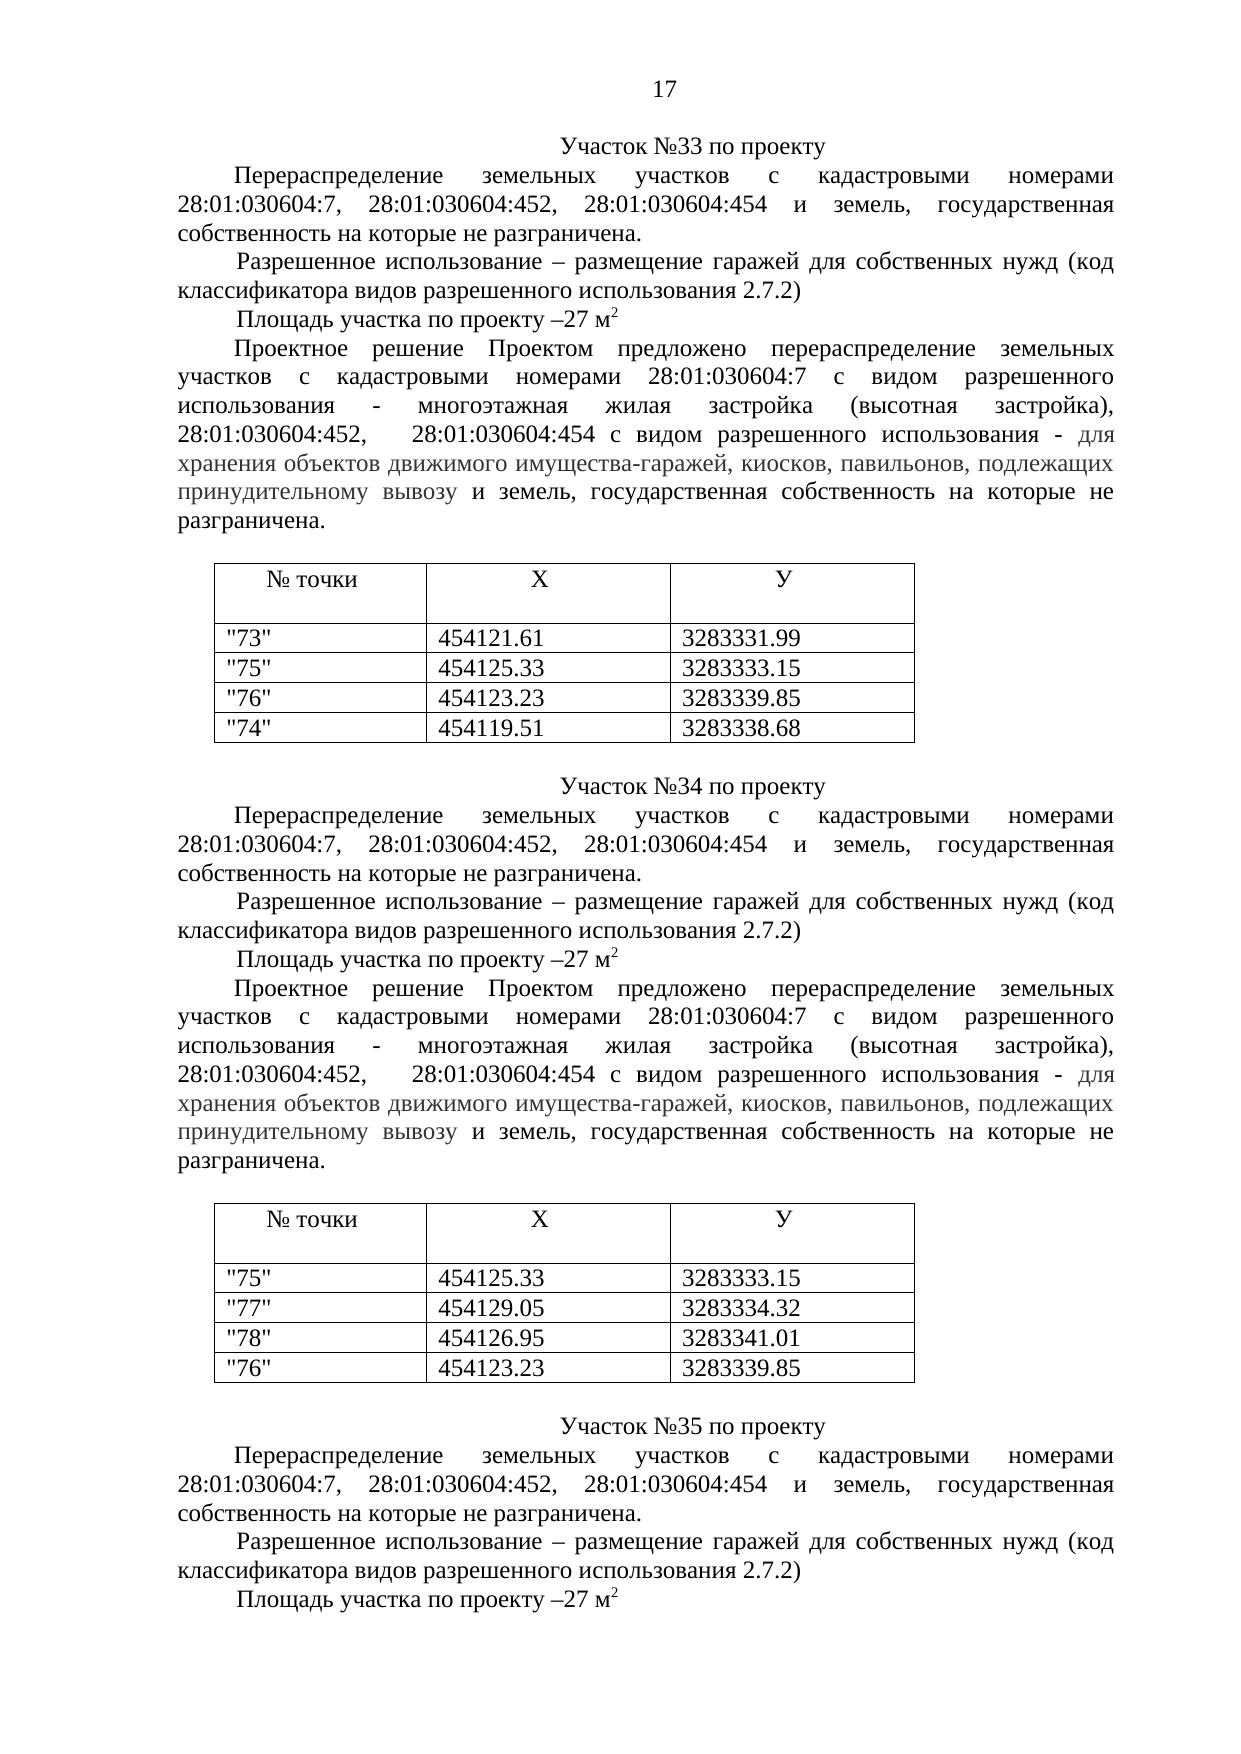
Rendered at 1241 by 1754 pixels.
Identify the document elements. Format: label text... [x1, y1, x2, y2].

text Участок №34 по проекту [177, 771, 1152, 800]
text Площадь участка по проекту –27 м2 [177, 944, 1114, 973]
table_cell 3283333.15 [671, 653, 914, 682]
table_cell "76" [215, 683, 426, 712]
table_cell 3283331.99 [671, 624, 914, 652]
text Площадь участка по проекту –27 м2 [177, 304, 1114, 333]
text Разрешенное использование – размещение гаражей для собственных нужд (код классификатора видов разрешенного использования 2.7.2) [177, 246, 1114, 304]
text Разрешенное использование – размещение гаражей для собственных нужд (код классификатора видов разрешенного использования 2.7.2) [177, 1526, 1114, 1584]
text Перераспределение земельных участков с кадастровыми номерами 28:01:030604:7, 28:01:030604:452, 28:01:030604:454 и земель, государственная собственность на которые не разграничена. [177, 1440, 1114, 1526]
text Разрешенное использование – размещение гаражей для собственных нужд (код классификатора видов разрешенного использования 2.7.2) [177, 886, 1114, 944]
table_cell 3283341.01 [671, 1323, 914, 1352]
table_header Х [427, 1204, 670, 1262]
table_header Х [427, 564, 670, 622]
table_cell 454125.33 [427, 1264, 670, 1292]
table_cell "75" [215, 653, 426, 682]
table_cell 454126.95 [427, 1323, 670, 1352]
table_cell 3283334.32 [671, 1293, 914, 1322]
text Перераспределение земельных участков с кадастровыми номерами 28:01:030604:7, 28:01:030604:452, 28:01:030604:454 и земель, государственная собственность на которые не разграничена. [177, 800, 1114, 886]
text Перераспределение земельных участков с кадастровыми номерами 28:01:030604:7, 28:01:030604:452, 28:01:030604:454 и земель, государственная собственность на которые не разграничена. [177, 160, 1114, 246]
table_cell 3283333.15 [671, 1264, 914, 1292]
table_cell 3283339.85 [671, 1353, 914, 1382]
table_cell "73" [215, 624, 426, 652]
table_header № точки [215, 564, 426, 622]
table_header У [671, 1204, 914, 1262]
text Участок №33 по проекту [177, 131, 1152, 160]
table_cell 454123.23 [427, 1353, 670, 1382]
table_cell "76" [215, 1353, 426, 1382]
table_cell 454119.51 [427, 713, 670, 742]
table_cell 454121.61 [427, 624, 670, 652]
table_cell "75" [215, 1264, 426, 1292]
text Площадь участка по проекту –27 м2 [177, 1584, 1114, 1613]
table_cell 454125.33 [427, 653, 670, 682]
table_cell 454129.05 [427, 1293, 670, 1322]
table_header № точки [215, 1204, 426, 1262]
table_cell "74" [215, 713, 426, 742]
table_cell "78" [215, 1323, 426, 1352]
table_header У [671, 564, 914, 622]
table_cell 3283338.68 [671, 713, 914, 742]
table_cell "77" [215, 1293, 426, 1322]
table_cell 3283339.85 [671, 683, 914, 712]
table_cell 454123.23 [427, 683, 670, 712]
text Участок №35 по проекту [177, 1411, 1152, 1440]
